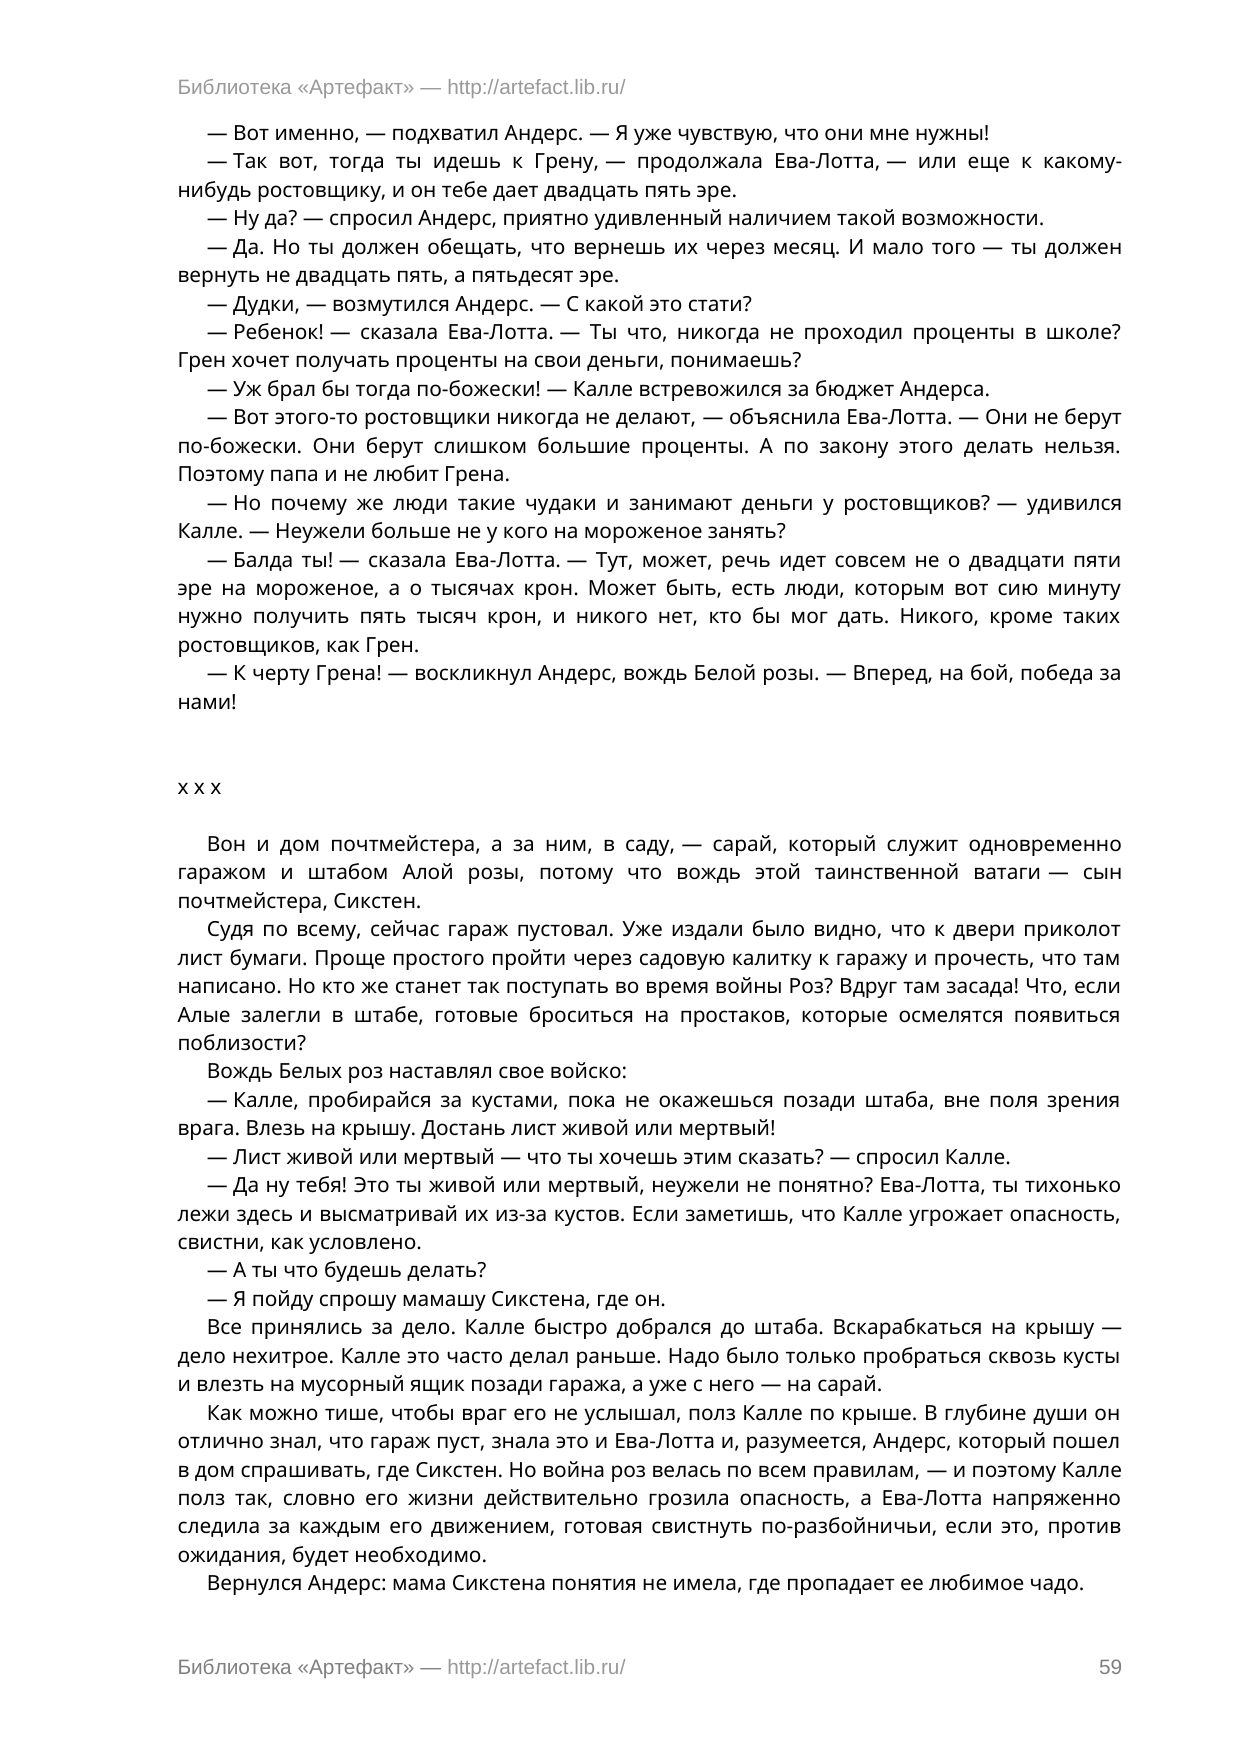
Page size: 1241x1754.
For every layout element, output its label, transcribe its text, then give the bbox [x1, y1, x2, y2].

text Как можно тише, чтобы враг его не услышал, полз Калле по крыше. В глубине души он отлично знал, что гараж пуст, знала это и Ева-Лотта и, разумеется, Андерс, который пошел в дом спрашивать, где Сикстен. Но война роз велась по всем правилам, — и поэтому Калле полз так, словно его жизни действительно грозила опасность, а Ева-Лотта напряженно следила за каждым его движением, готовая свистнуть по-разбойничьи, если это, против ожидания, будет необходимо. [177, 1398, 1122, 1568]
text — Балда ты! — сказала Ева-Лотта. — Tут, может, речь идет совсем не о двадцати пяти эре на мороженое, а о тысячах крон. Может быть, есть люди, которым вот сию минуту нужно получить пять тысяч крон, и никого нет, кто бы мог дать. Никого, кроме таких ростовщиков, как Грен. [177, 545, 1122, 658]
text — Да ну тебя! Это ты живой или мертвый, неужели не понятно? Ева-Лотта, ты тихонько лежи здесь и высматривай их из-за кустов. Если заметишь, что Калле угрожает опасность, свистни, как условлено. [177, 1170, 1122, 1256]
text Вождь Белых роз наставлял свое войско: [177, 1057, 1122, 1085]
text — Лист живой или мертвый — что ты хочешь этим сказать? — спросил Калле. [177, 1142, 1122, 1170]
text — Но почему же люди такие чудаки и занимают деньги у ростовщиков? — удивился Калле. — Неужели больше не у кого на мороженое занять? [177, 488, 1122, 545]
text — А ты что будешь делать? [177, 1256, 1122, 1284]
text — Ребенок! — сказала Ева-Лотта. — Tы что, никогда не проходил проценты в школе? Грен хочет получать проценты на свои деньги, понимаешь? [177, 317, 1122, 374]
text — Ну да? — спросил Андерс, приятно удивленный наличием такой возможности. [177, 203, 1122, 232]
text — К черту Грена! — воскликнул Андерс, вождь Белой розы. — Вперед, на бой, победа за нами! [177, 658, 1122, 715]
text — Калле, пробирайся за кустами, пока не окажешься позади штаба, вне поля зрения врага. Влезь на крышу. Достань лист живой или мертвый! [177, 1085, 1122, 1142]
text — Я пойду спрошу мамашу Сикстена, где он. [177, 1284, 1122, 1312]
text — Уж брал бы тогда по-божески! — Калле встревожился за бюджет Андерса. [177, 374, 1122, 402]
text Вон и дом почтмейстера, а за ним, в саду, — сарай, который служит одновременно гаражом и штабом Алой розы, потому что вождь этой таинственной ватаги — сын почтмейстера, Сикстен. [177, 829, 1122, 914]
text — Да. Но ты должен обещать, что вернешь их через месяц. И мало того — ты должен вернуть не двадцать пять, а пятьдесят эре. [177, 232, 1122, 289]
text Вернулся Андерс: мама Сикстена понятия не имела, где пропадает ее любимое чадо. [177, 1568, 1122, 1597]
text Судя по всему, сейчас гараж пустовал. Уже издали было видно, что к двери приколот лист бумаги. Проще простого пройти через садовую калитку к гаражу и прочесть, что там написано. Но кто же станет так поступать во время войны Роз? Вдруг там засада! Что, если Алые залегли в штабе, готовые броситься на простаков, которые осмелятся появиться поблизости? [177, 914, 1122, 1057]
text x x x [177, 772, 1122, 801]
text Все принялись за дело. Калле быстро добрался до штаба. Вскарабкаться на крышу — дело нехитрое. Калле это часто делал раньше. Надо было только пробраться сквозь кусты и влезть на мусорный ящик позади гаража, а уже с него — на сарай. [177, 1312, 1122, 1398]
text — Дудки, — возмутился Андерс. — С какой это стати? [177, 289, 1122, 317]
text — Вот этого-то ростовщики никогда не делают, — объяснила Ева-Лотта. — Они не берут по-божески. Они берут слишком большие проценты. А по закону этого делать нельзя. Поэтому папа и не любит Грена. [177, 402, 1122, 488]
text — Вот именно, — подхватил Андерс. — Я уже чувствую, что они мне нужны! [177, 118, 1122, 147]
text — Tак вот, тогда ты идешь к Грену, — продолжала Ева-Лотта, — или еще к какому-нибудь ростовщику, и он тебе дает двадцать пять эре. [177, 147, 1122, 203]
